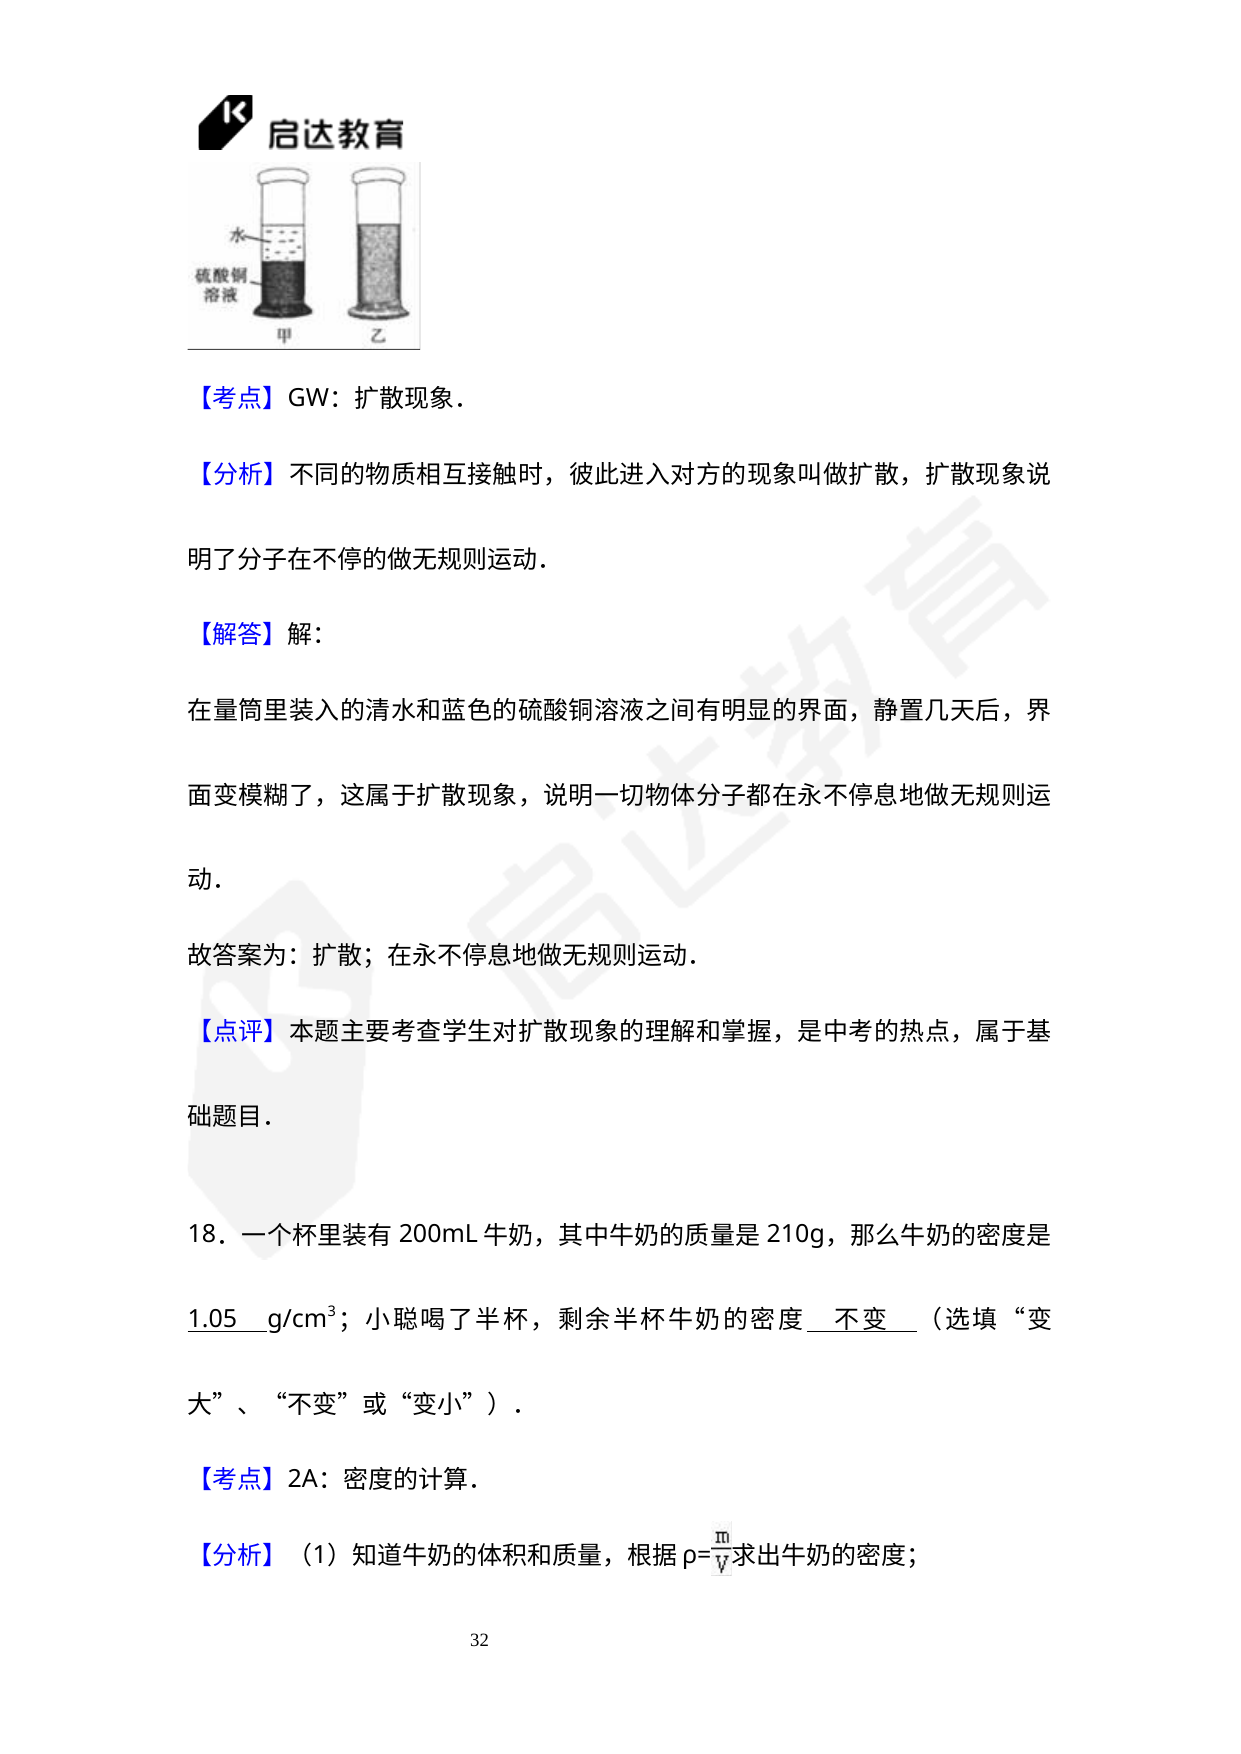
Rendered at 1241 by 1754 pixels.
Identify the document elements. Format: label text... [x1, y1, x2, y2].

text 故答案为：扩散；在永不停息地做无规则运动． [187, 921, 1053, 986]
picture [711, 1521, 732, 1576]
picture [187, 162, 421, 350]
text 【分析】（1）知道牛奶的体积和质量，根据ρ=求出牛奶的密度； [187, 1521, 1053, 1586]
text 【考点】GW：扩散现象． [187, 364, 1053, 429]
text 【分析】不同的物质相互接触时，彼此进入对方的现象叫做扩散，扩散现象说明了分子在不停的做无规则运动． [187, 440, 1053, 590]
text 【解答】解： [187, 601, 1053, 666]
text 18．一个杯里装有200mL牛奶，其中牛奶的质量是210g，那么牛奶的密度是 1.05 g/cm3；小聪喝了半杯，剩余半杯牛奶的密度 不变 （选填“变大”、“不变”或“变小”）． [187, 1201, 1053, 1435]
picture [198, 95, 404, 150]
text 【点评】本题主要考查学生对扩散现象的理解和掌握，是中考的热点，属于基础题目． [187, 997, 1053, 1147]
text 在量筒里装入的清水和蓝色的硫酸铜溶液之间有明显的界面，静置几天后，界面变模糊了，这属于扩散现象，说明一切物体分子都在永不停息地做无规则运动． [187, 676, 1053, 910]
text 【考点】2A：密度的计算． [187, 1446, 1053, 1511]
